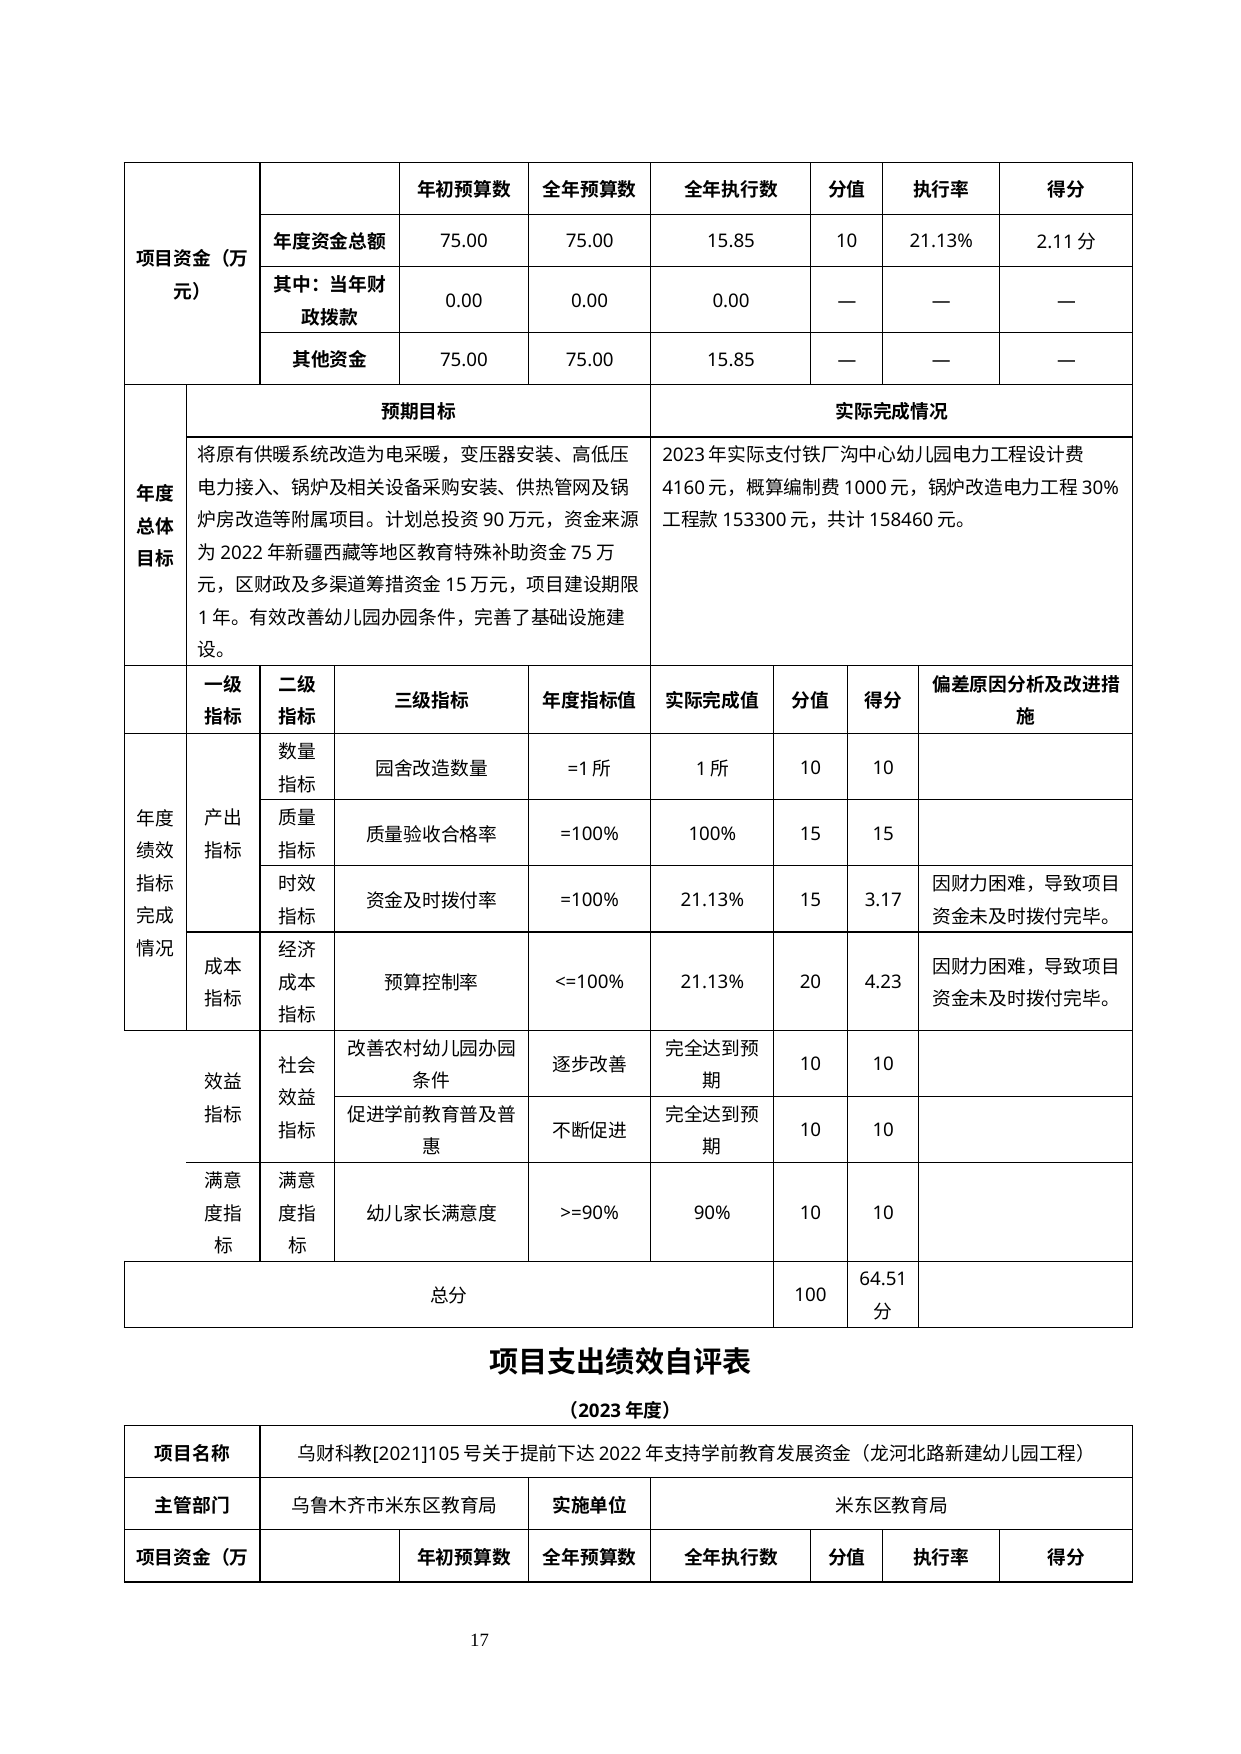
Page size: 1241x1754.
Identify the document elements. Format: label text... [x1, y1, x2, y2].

table_cell 米东区教育局 [651, 1478, 1132, 1529]
table_cell 经济成本指标 [261, 933, 334, 1030]
table_cell 将原有供暖系统改造为电采暖，变压器安装、高低压电力接入、锅炉及相关设备采购安装、供热管网及锅炉房改造等附属项目。计划总投资90万元，资金来源为2022年新疆西藏等地区教育特殊补助资金75万元，区财政及多渠道筹措资金15万元，项目建设期限1年。有效改善幼儿园办园条件，完善了基础设施建设。 [187, 438, 650, 665]
table_header 项目名称 [125, 1426, 259, 1477]
table_cell 分值 [811, 1530, 882, 1581]
table_cell 10 [774, 734, 847, 799]
table_cell 10 [848, 1031, 918, 1096]
table_cell 全年预算数 [529, 163, 650, 214]
table_cell 年度绩效指标完成情况 [125, 734, 186, 1030]
table_cell <=100% [529, 933, 650, 1030]
table_cell 21.13% [651, 933, 773, 1030]
table_cell 75.00 [529, 215, 650, 266]
table_cell 全年执行数 [651, 163, 810, 214]
table_cell 一级指标 [187, 666, 259, 733]
table_cell [125, 666, 186, 733]
table_cell =100% [529, 800, 650, 865]
text 项目支出绩效自评表 [187, 1328, 1053, 1393]
table_cell [919, 1163, 1132, 1261]
table_cell — [883, 333, 999, 384]
table_cell 年初预算数 [400, 163, 528, 214]
table_cell 年度指标值 [529, 666, 650, 733]
table_cell 完全达到预期 [651, 1031, 773, 1096]
table_cell 15 [774, 800, 847, 865]
table_cell 预期目标 [187, 385, 650, 436]
table_cell 其他资金 [261, 333, 399, 384]
table_cell 数量指标 [261, 734, 334, 799]
table_cell 项目资金（万元） [125, 163, 259, 384]
table_header 乌财科教[2021]105号关于提前下达2022年支持学前教育发展资金（龙河北路新建幼儿园工程） [261, 1426, 1132, 1477]
table_cell 2023年实际支付铁厂沟中心幼儿园电力工程设计费4160元，概算编制费1000元，锅炉改造电力工程30%工程款153300元，共计158460元。 [651, 438, 1132, 665]
table_cell 100 [774, 1262, 847, 1327]
table_cell 总分 [125, 1262, 773, 1327]
table_cell 75.00 [400, 215, 528, 266]
table_cell 0.00 [529, 267, 650, 332]
table_cell 15.85 [651, 333, 810, 384]
table_cell 改善农村幼儿园办园条件 [335, 1031, 528, 1096]
table_cell 10 [774, 1097, 847, 1162]
table_cell 1所 [651, 734, 773, 799]
table_cell 质量指标 [261, 800, 334, 865]
table_cell 15 [774, 866, 847, 931]
table_cell 10 [774, 1031, 847, 1096]
table_cell 园舍改造数量 [335, 734, 528, 799]
table_cell 乌鲁木齐市米东区教育局 [261, 1478, 528, 1529]
table_cell 得分 [1000, 1530, 1132, 1581]
table_cell 0.00 [651, 267, 810, 332]
table_cell 主管部门 [125, 1478, 259, 1529]
table_cell 75.00 [400, 333, 528, 384]
table_cell 全年执行数 [651, 1530, 810, 1581]
table_cell 全年预算数 [529, 1530, 650, 1581]
table_cell — [883, 267, 999, 332]
table_cell — [1000, 333, 1132, 384]
table_cell 质量验收合格率 [335, 800, 528, 865]
table_cell 得分 [1000, 163, 1132, 214]
table_cell 21.13% [651, 866, 773, 931]
text （2023年度） [187, 1393, 1053, 1425]
table_cell 不断促进 [529, 1097, 650, 1162]
table_cell [261, 1530, 399, 1581]
table_cell [919, 1097, 1132, 1162]
table_cell 执行率 [883, 1530, 999, 1581]
table_cell 得分 [848, 666, 918, 733]
table_cell 满意度指标 [261, 1163, 334, 1261]
table_cell 其中：当年财政拨款 [261, 267, 399, 332]
table_cell 4.23 [848, 933, 918, 1030]
table_cell — [1000, 267, 1132, 332]
table_cell 项目资金（万元） [125, 1530, 259, 1581]
table_cell 因财力困难，导致项目资金未及时拨付完毕。 [919, 933, 1132, 1030]
table_cell 执行率 [883, 163, 999, 214]
table_cell =100% [529, 866, 650, 931]
table_cell 100% [651, 800, 773, 865]
table_cell 实际完成情况 [651, 385, 1132, 436]
table_cell 2.11分 [1000, 215, 1132, 266]
table_cell 10 [848, 1163, 918, 1261]
table_cell 20 [774, 933, 847, 1030]
table_cell 15 [848, 800, 918, 865]
table_cell 实施单位 [529, 1478, 650, 1529]
table_cell 二级指标 [261, 666, 334, 733]
table_cell 满意度指标 [186, 1163, 259, 1261]
table_cell 促进学前教育普及普惠 [335, 1097, 528, 1162]
table_cell 10 [811, 215, 882, 266]
table_cell 偏差原因分析及改进措施 [919, 666, 1132, 733]
table_cell 分值 [774, 666, 847, 733]
table_cell 成本指标 [187, 933, 259, 1030]
table_cell 实际完成值 [651, 666, 773, 733]
table_cell 0.00 [400, 267, 528, 332]
table_cell [919, 1262, 1132, 1327]
table_cell 资金及时拨付率 [335, 866, 528, 931]
table_cell [261, 163, 399, 214]
table_cell 年度总体目标 [125, 385, 186, 665]
table_cell 10 [848, 1097, 918, 1162]
table_cell 分值 [811, 163, 882, 214]
table_cell [919, 1031, 1132, 1096]
table_cell — [811, 333, 882, 384]
table_cell 逐步改善 [529, 1031, 650, 1096]
table_cell 75.00 [529, 333, 650, 384]
table_cell — [811, 267, 882, 332]
table_cell 三级指标 [335, 666, 528, 733]
table_cell 64.51分 [848, 1262, 918, 1327]
table_cell 21.13% [883, 215, 999, 266]
table_cell 因财力困难，导致项目资金未及时拨付完毕。 [919, 866, 1132, 931]
table_cell 完全达到预期 [651, 1097, 773, 1162]
table_cell 90% [651, 1163, 773, 1261]
table_cell 10 [848, 734, 918, 799]
table_cell =1所 [529, 734, 650, 799]
table_cell 幼儿家长满意度 [335, 1163, 528, 1261]
table_cell 3.17 [848, 866, 918, 931]
table_cell [919, 734, 1132, 799]
table_cell 时效指标 [261, 866, 334, 931]
table_cell 预算控制率 [335, 933, 528, 1030]
table_cell 年初预算数 [400, 1530, 528, 1581]
table_cell 年度资金总额 [261, 215, 399, 266]
table_cell 社会效益指标 [261, 1031, 334, 1162]
table_cell 15.85 [651, 215, 810, 266]
table_cell >=90% [529, 1163, 650, 1261]
table_cell 产出指标 [187, 734, 259, 931]
table_cell 10 [774, 1163, 847, 1261]
table_cell 效益指标 [186, 1031, 259, 1162]
table_cell [919, 800, 1132, 865]
